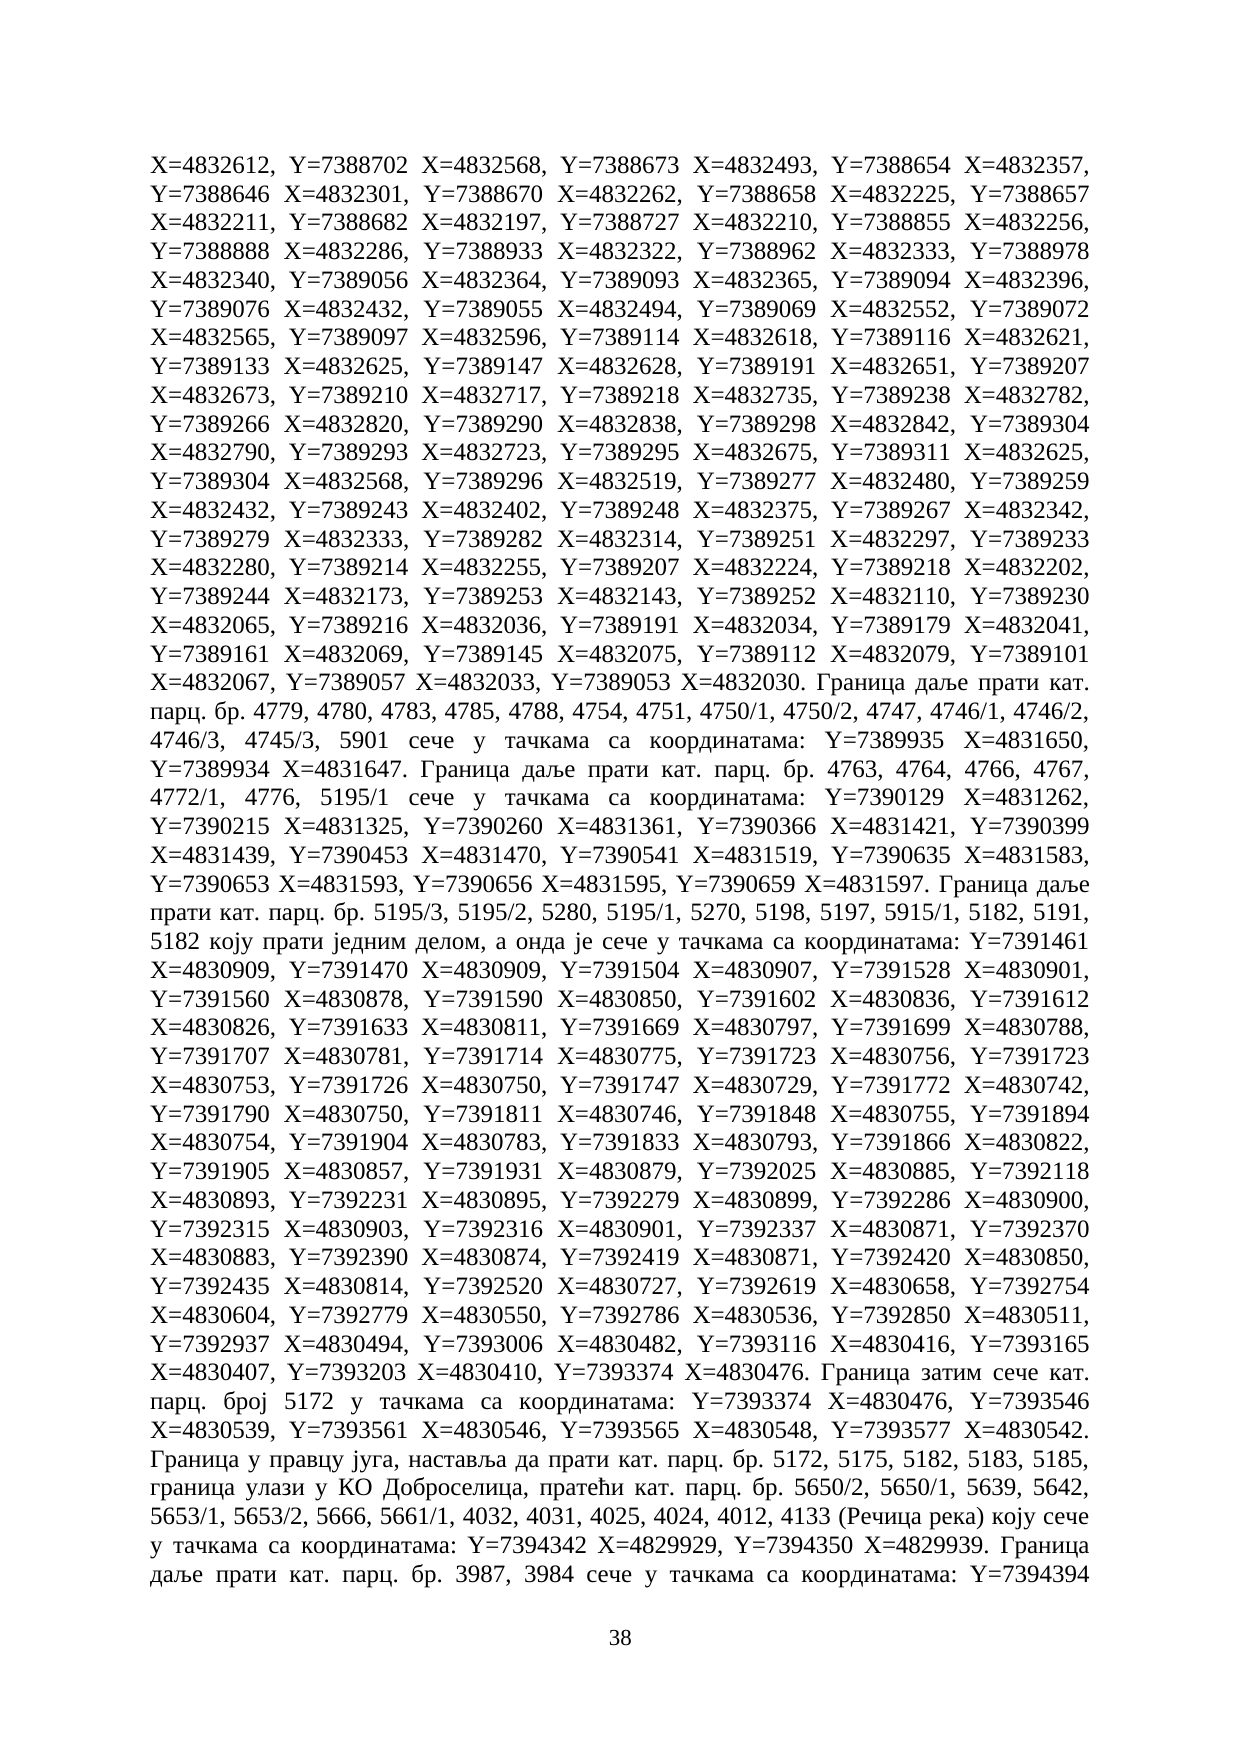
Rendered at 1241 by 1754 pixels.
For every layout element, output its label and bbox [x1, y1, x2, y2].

text [150, 150, 1090, 1587]
